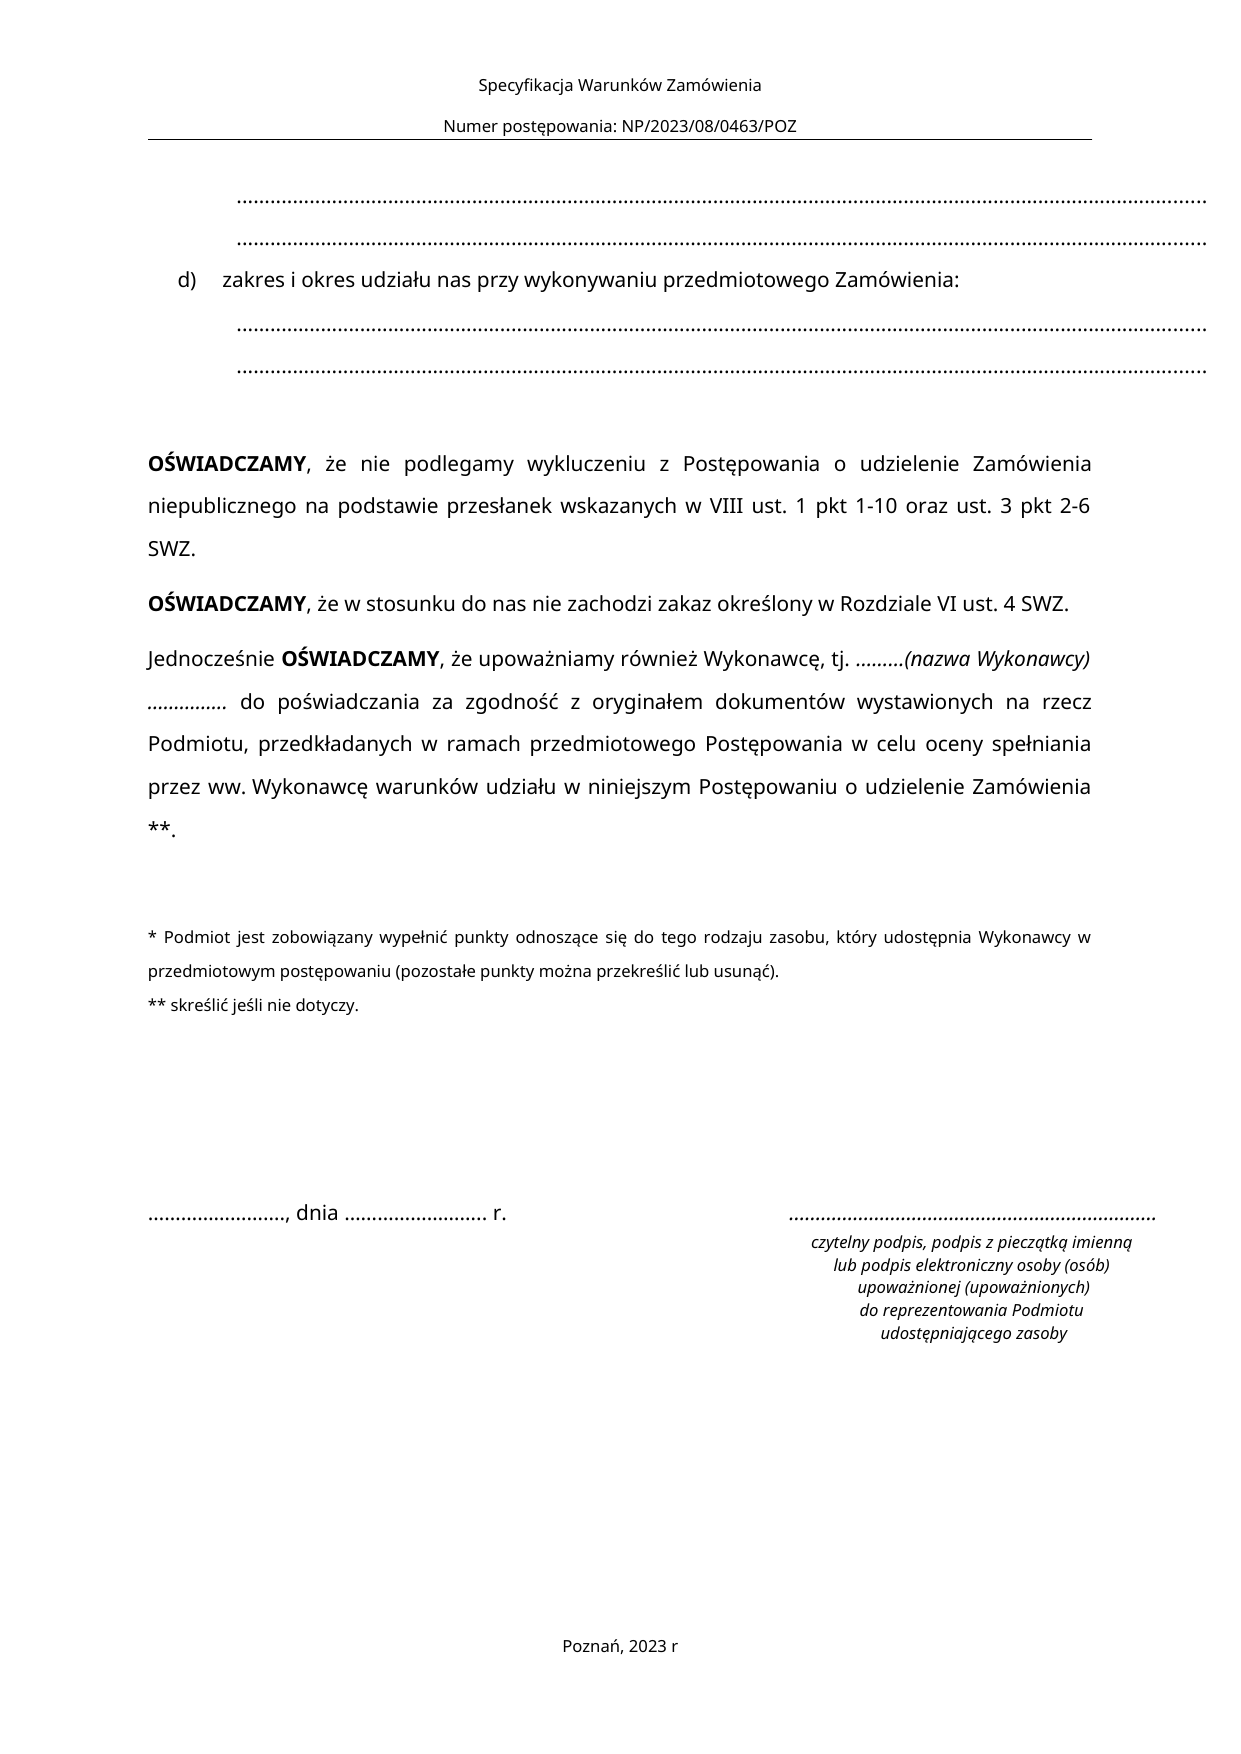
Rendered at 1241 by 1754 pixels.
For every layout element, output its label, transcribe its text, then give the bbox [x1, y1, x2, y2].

list zakres i okres udziału nas przy wykonywaniu przedmiotowego Zamówienia: [177, 266, 1092, 294]
text ……………………., dnia …………………….. r. …………………………………………………………… [148, 1198, 1092, 1226]
text * Podmiot jest zobowiązany wypełnić punkty odnoszące się do tego rodzaju zasobu, który udostępnia Wykonawcy w przedmiotowym postępowaniu (pozostałe punkty można przekreślić lub usunąć). [148, 925, 1092, 982]
text udostępniającego zasoby [148, 1321, 1092, 1344]
text upoważnionej (upoważnionych) [148, 1276, 1092, 1299]
text do reprezentowania Podmiotu [148, 1299, 1092, 1321]
text lub podpis elektroniczny osoby (osób) [148, 1253, 1092, 1276]
text ** skreślić jeśli nie dotyczy. [148, 993, 1092, 1016]
text czytelny podpis, podpis z pieczątką imienną [148, 1231, 1092, 1253]
text Jednocześnie OŚWIADCZAMY, że upoważniamy również Wykonawcę, tj. ………(nazwa Wykonawcy)…………... do poświadczania za zgodność z oryginałem dokumentów wystawionych na rzecz Podmiotu, przedkładanych w ramach przedmiotowego Postępowania w celu oceny spełniania przez ww. Wykonawcę warunków udziału w niniejszym Postępowaniu o udzielenie Zamówienia **. [148, 644, 1092, 843]
text OŚWIADCZAMY, że w stosunku do nas nie zachodzi zakaz określony w Rozdziale VI ust. 4 SWZ. [148, 589, 1092, 618]
text OŚWIADCZAMY, że nie podlegamy wykluczeniu z Postępowania o udzielenie Zamówienia niepublicznego na podstawie przesłanek wskazanych w VIII ust. 1 pkt 1-10 oraz ust. 3 pkt 2-6 SWZ. [148, 449, 1092, 562]
